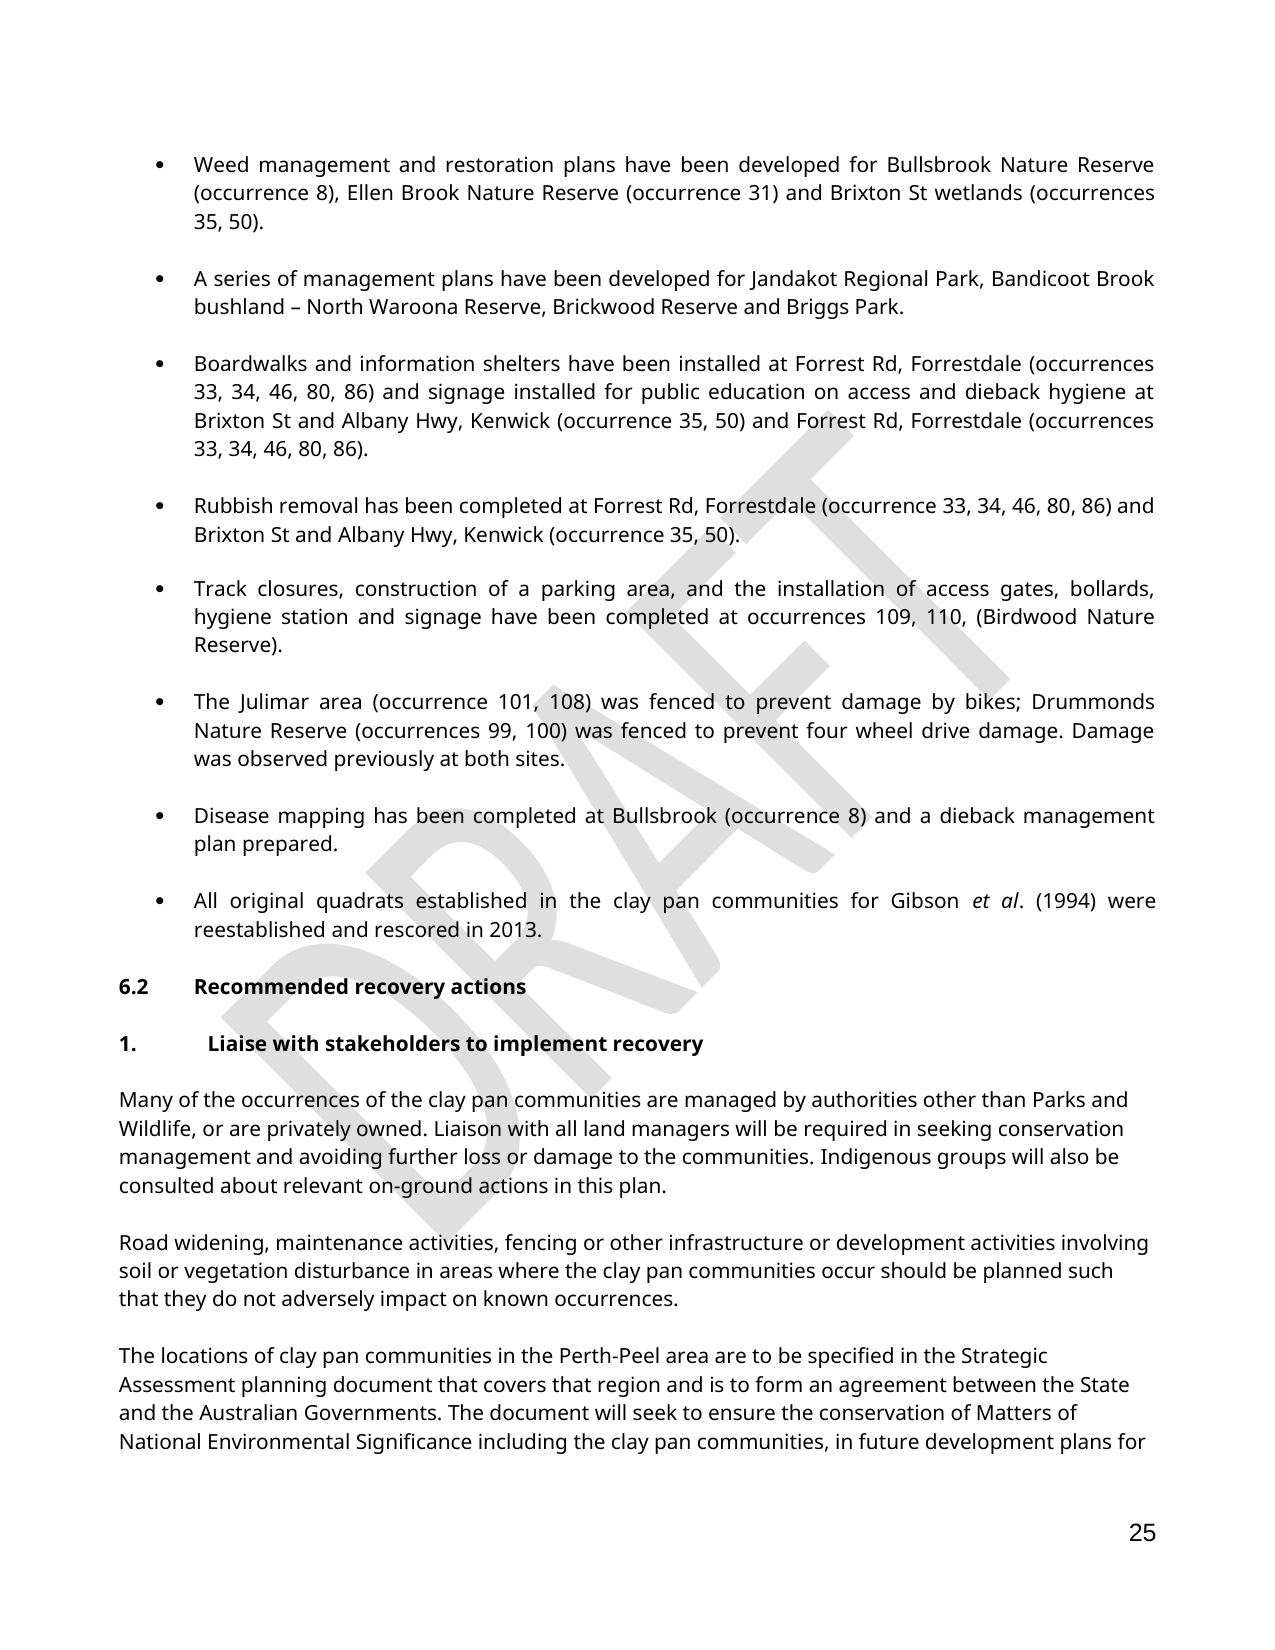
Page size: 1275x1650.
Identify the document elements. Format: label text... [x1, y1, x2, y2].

list Rubbish removal has been completed at Forrest Rd, Forrestdale (occurrence 33, 34, 46, 80, 86) and Brixton St and Albany Hwy, Kenwick (occurrence 35, 50). [156, 491, 1156, 548]
list All original quadrats established in the clay pan communities for Gibson et al. (1994) were reestablished and rescored in 2013. [156, 886, 1156, 943]
list A series of management plans have been developed for Jandakot Regional Park, Bandicoot Brook bushland – North Waroona Reserve, Brickwood Reserve and Briggs Park. [156, 264, 1156, 321]
list Weed management and restoration plans have been developed for Bullsbrook Nature Reserve (occurrence 8), Ellen Brook Nature Reserve (occurrence 31) and Brixton St wetlands (occurrences 35, 50). [156, 150, 1156, 235]
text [119, 1341, 1156, 1455]
list Track closures, construction of a parking area, and the installation of access gates, bollards, hygiene station and signage have been completed at occurrences 109, 110, (Birdwood Nature Reserve). [156, 574, 1156, 659]
list The Julimar area (occurrence 101, 108) was fenced to prevent damage by bikes; Drummonds Nature Reserve (occurrences 99, 100) was fenced to prevent four wheel drive damage. Damage was observed previously at both sites. [156, 687, 1156, 773]
text Many of the occurrences of the clay pan communities are managed by authorities other than Parks and Wildlife, or are privately owned. Liaison with all land managers will be required in seeking conservation management and avoiding further loss or damage to the communities. Indigenous groups will also be consulted about relevant on-ground actions in this plan. [119, 1086, 1156, 1199]
text 1. Liaise with stakeholders to implement recovery [119, 1029, 1156, 1057]
list Disease mapping has been completed at Bullsbrook (occurrence 8) and a dieback management plan prepared. [156, 801, 1156, 858]
list Boardwalks and information shelters have been installed at Forrest Rd, Forrestdale (occurrences 33, 34, 46, 80, 86) and signage installed for public education on access and dieback hygiene at Brixton St and Albany Hwy, Kenwick (occurrence 35, 50) and Forrest Rd, Forrestdale (occurrences 33, 34, 46, 80, 86). [156, 349, 1156, 463]
subtitle 6.2 Recommended recovery actions [119, 972, 1156, 1000]
text Road widening, maintenance activities, fencing or other infrastructure or development activities involving soil or vegetation disturbance in areas where the clay pan communities occur should be planned such that they do not adversely impact on known occurrences. [119, 1228, 1156, 1313]
